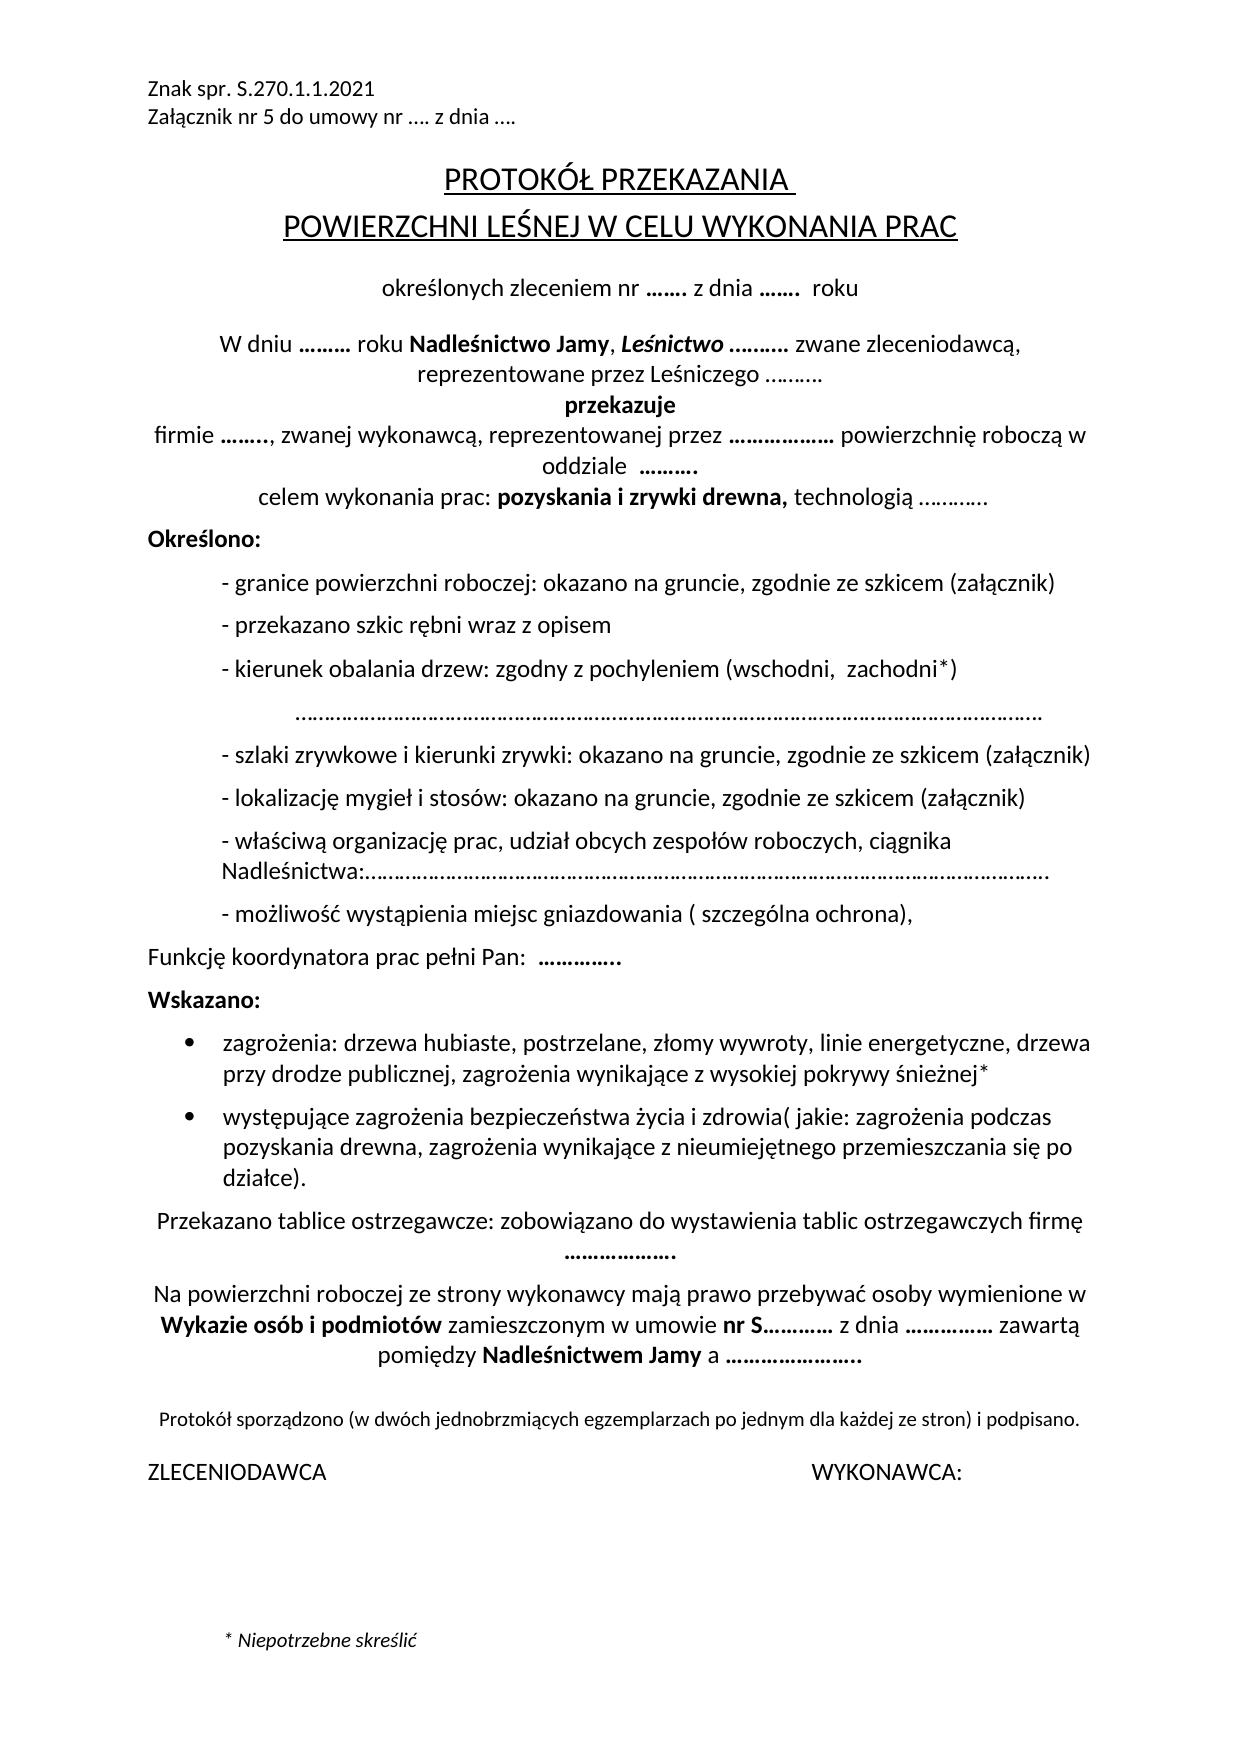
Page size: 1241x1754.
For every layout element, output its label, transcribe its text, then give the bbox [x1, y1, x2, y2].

text - właściwą organizację prac, udział obcych zespołów roboczych, ciągnika Nadleśnictwa:……………………………………………………………………………………………………….. [221, 825, 1093, 886]
text - możliwość wystąpienia miejsc gniazdowania ( szczególna ochrona), [221, 898, 1093, 929]
text - lokalizację mygieł i stosów: okazano na gruncie, zgodnie ze szkicem (załącznik) [148, 782, 1093, 812]
text Przekazano tablice ostrzegawcze: zobowiązano do wystawienia tablic ostrzegawczych firmę ………………. [148, 1205, 1093, 1266]
text - granice powierzchni roboczej: okazano na gruncie, zgodnie ze szkicem (załącznik) [148, 567, 1093, 597]
list zagrożenia: drzewa hubiaste, postrzelane, złomy wywroty, linie energetyczne, drzewa przy drodze publicznej, zagrożenia wynikające z wysokiej pokrywy śnieżnej* [185, 1027, 1093, 1088]
text Określono: [148, 524, 1093, 554]
text Funkcję koordynatora prac pełni Pan: ………….. [148, 941, 1093, 972]
text ZLECENIODAWCA WYKONAWCA: [148, 1457, 1093, 1487]
text przekazuje [148, 389, 1093, 419]
text - kierunek obalania drzew: zgodny z pochyleniem (wschodni, zachodni*) [148, 653, 1093, 683]
list występujące zagrożenia bezpieczeństwa życia i zdrowia( jakie: zagrożenia podczas pozyskania drewna, zagrożenia wynikające z nieumiejętnego przemieszczania się po działce). [185, 1101, 1093, 1192]
text Na powierzchni roboczej ze strony wykonawcy mają prawo przebywać osoby wymienione w Wykazie osób i podmiotów zamieszczonym w umowie nr S………… z dnia …………… zawartą pomiędzy Nadleśnictwem Jamy a ………………….. [148, 1278, 1093, 1370]
text określonych zleceniem nr ……. z dnia ……. roku [148, 272, 1093, 303]
text - przekazano szkic rębni wraz z opisem [148, 610, 1093, 640]
text PROTOKÓŁ PRZEKAZANIA POWIERZCHNI LEŚNEJ W CELU WYKONANIA PRAC [148, 158, 1093, 245]
text - szlaki zrywkowe i kierunki zrywki: okazano na gruncie, zgodnie ze szkicem (załącznik) [148, 739, 1093, 769]
text …………………………………………………………………………………………………………………. [148, 696, 1093, 726]
text Protokół sporządzono (w dwóch jednobrzmiących egzemplarzach po jednym dla każdej ze stron) i podpisano. [148, 1406, 1093, 1431]
text Wskazano: [148, 984, 1093, 1015]
text firmie …….., zwanej wykonawcą, reprezentowanej przez ……………… powierzchnię roboczą w oddziale ………. celem wykonania prac: pozyskania i zrywki drewna, technologią ………… [148, 419, 1093, 511]
text W dniu ……… roku Nadleśnictwo Jamy, Leśnictwo ………. zwane zleceniodawcą, reprezentowane przez Leśniczego ………. [148, 328, 1093, 389]
